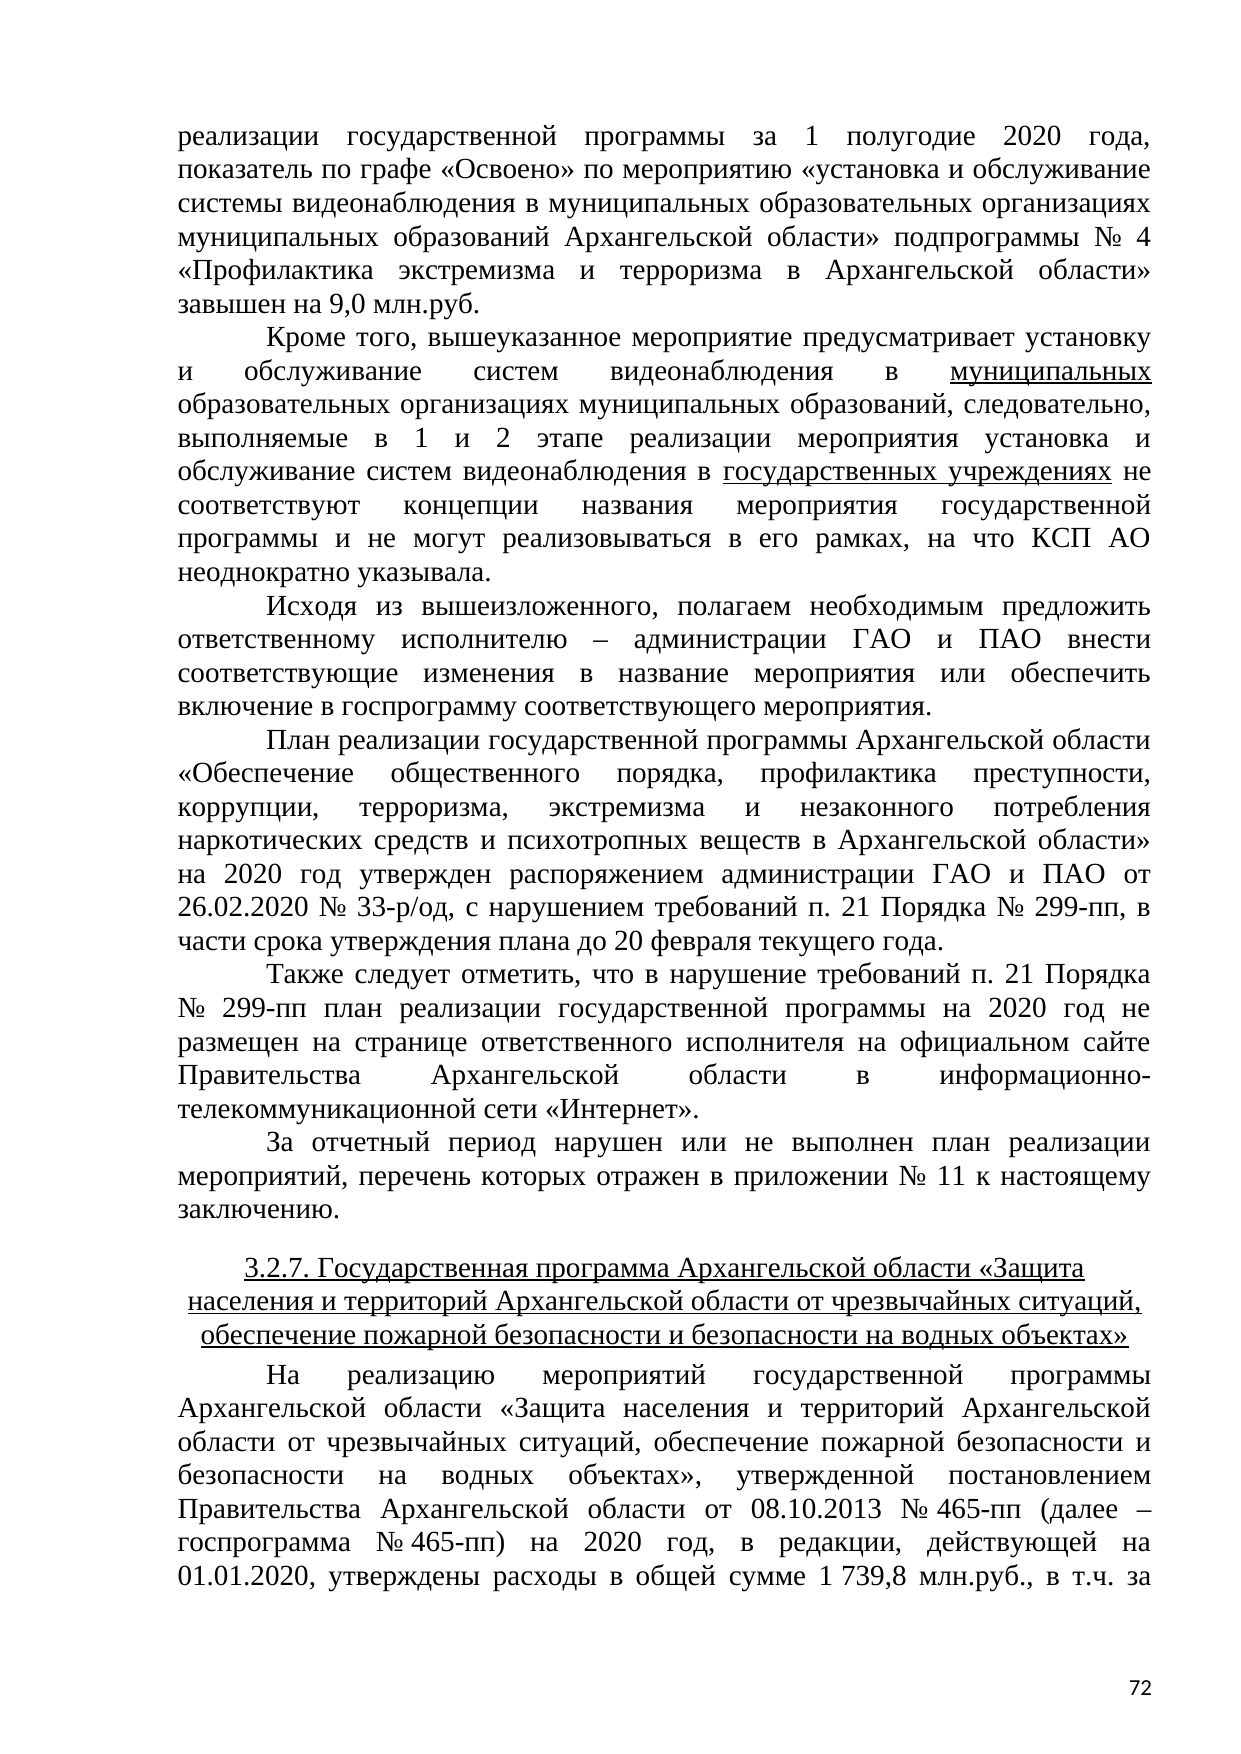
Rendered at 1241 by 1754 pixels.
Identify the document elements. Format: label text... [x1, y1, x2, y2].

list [177, 1357, 1152, 1592]
text Исходя из вышеизложенного, полагаем необходимым предложить ответственному исполнителю – администрации ГАО и ПАО внести соответствующие изменения в название мероприятия или обеспечить включение в госпрограмму соответствующего мероприятия. [177, 588, 1152, 722]
text 3.2.7. Государственная программа Архангельской области «Защита населения и территорий Архангельской области от чрезвычайных ситуаций, обеспечение пожарной безопасности и безопасности на водных объектах» [177, 1250, 1152, 1351]
list За отчетный период нарушен или не выполнен план реализации мероприятий, перечень которых отражен в приложении № 11 к настоящему заключению. [177, 1124, 1152, 1225]
list План реализации государственной программы Архангельской области «Обеспечение общественного порядка, профилактика преступности, коррупции, терроризма, экстремизма и незаконного потребления наркотических средств и психотропных веществ в Архангельской области» на 2020 год утвержден распоряжением администрации ГАО и ПАО от 26.02.2020 № 33-р/од, с нарушением требований п. 21 Порядка № 299-пп, в части срока утверждения плана до 20 февраля текущего года. [177, 722, 1152, 957]
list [177, 118, 1152, 319]
text Кроме того, вышеуказанное мероприятие предусматривает установку и обслуживание систем видеонаблюдения в муниципальных образовательных организациях муниципальных образований, следовательно, выполняемые в 1 и 2 этапе реализации мероприятия установка и обслуживание систем видеонаблюдения в государственных учреждениях не соответствуют концепции названия мероприятия государственной программы и не могут реализовываться в его рамках, на что КСП АО неоднократно указывала. [177, 319, 1152, 588]
list Также следует отметить, что в нарушение требований п. 21 Порядка № 299-пп план реализации государственной программы на 2020 год не размещен на странице ответственного исполнителя на официальном сайте Правительства Архангельской области в информационно-телекоммуникационной сети «Интернет». [177, 957, 1152, 1124]
